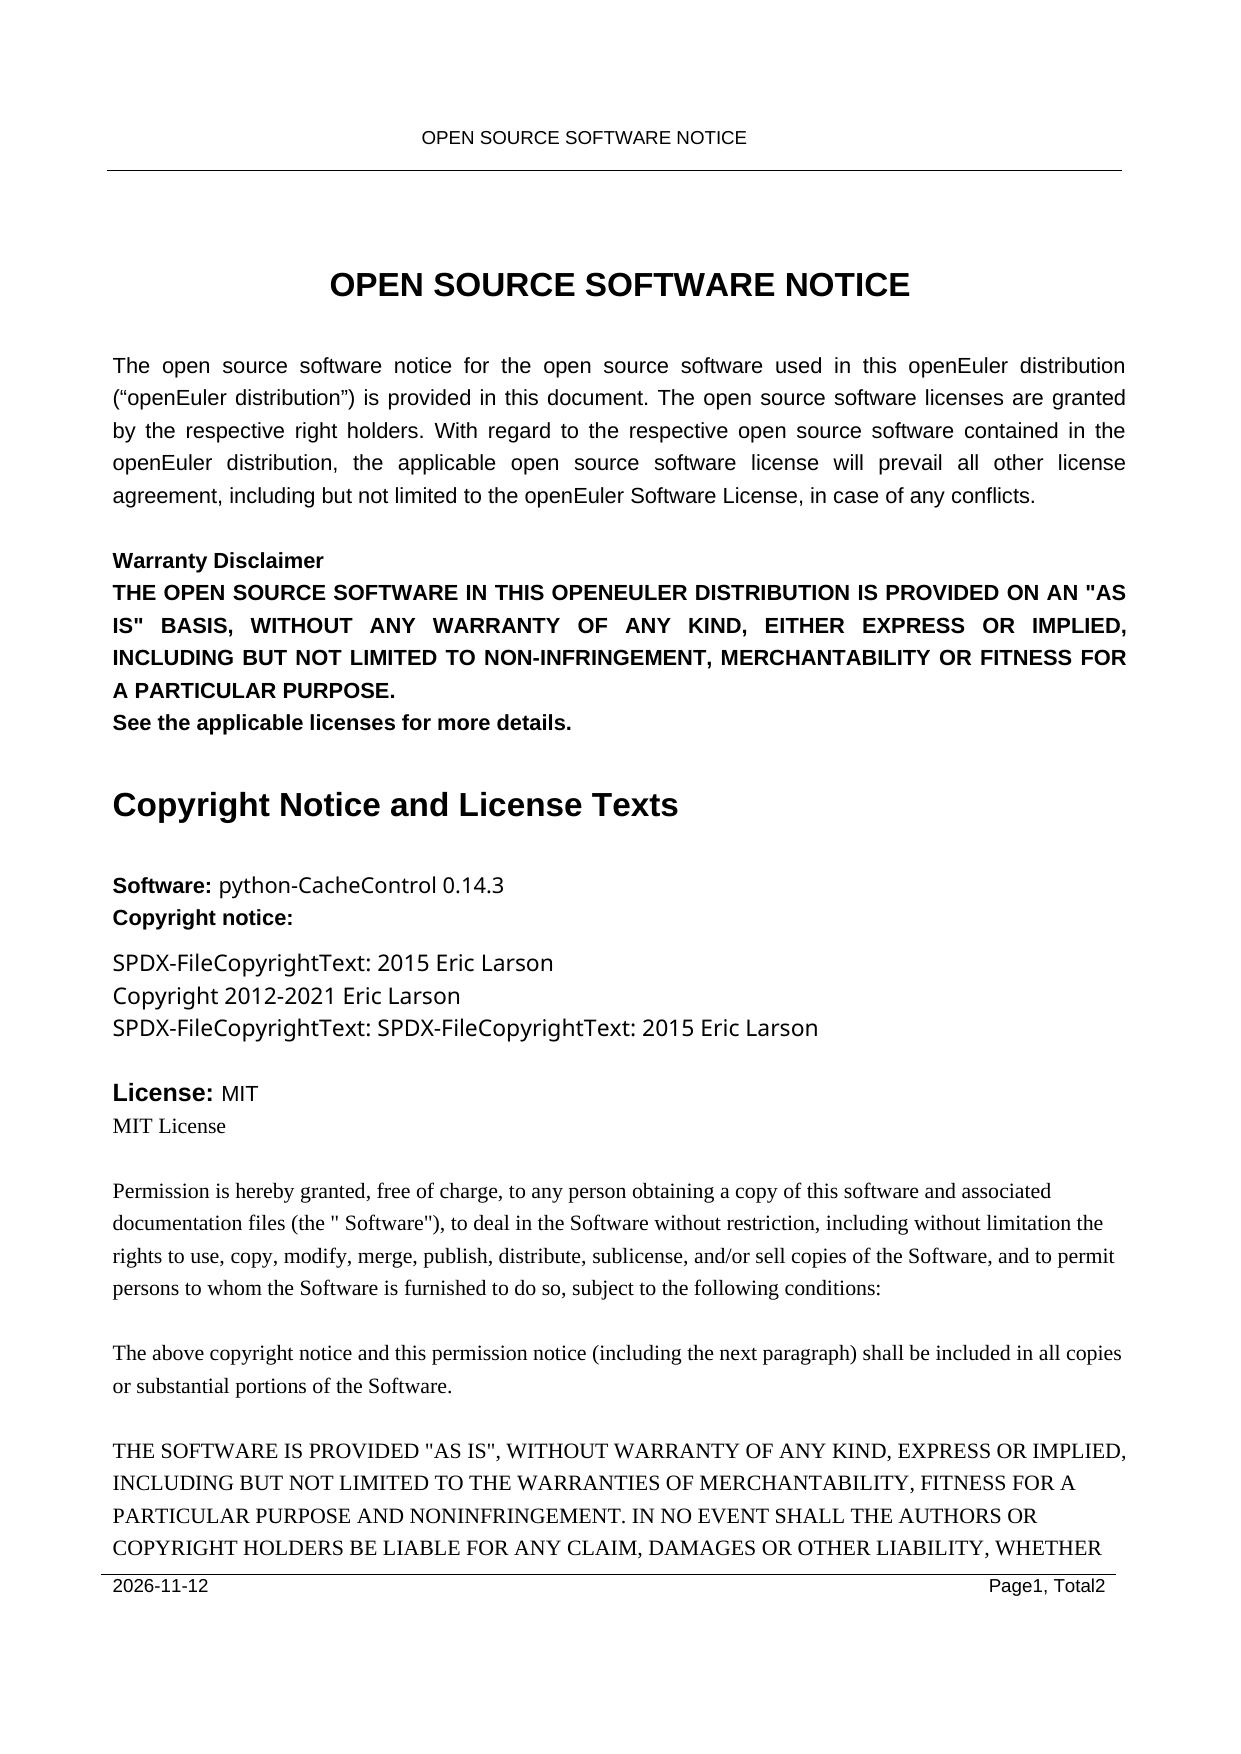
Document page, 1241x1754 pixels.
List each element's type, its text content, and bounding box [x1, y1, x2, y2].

text Copyright notice: [112, 901, 1128, 934]
text SPDX-FileCopyrightText: 2015 Eric Larson Copyright 2012-2021 Eric Larson SPDX-FileCopyrightText: SPDX-FileCopyrightText: 2015 Eric Larson [112, 947, 1128, 1077]
text Copyright Notice and License Texts [112, 771, 1128, 836]
text Warranty Disclaimer [112, 544, 1128, 576]
title Software: python-CacheControl 0.14.3 [112, 869, 1128, 901]
text OPEN SOURCE SOFTWARE NOTICE [112, 251, 1128, 316]
text The open source software notice for the open source software used in this openEuler distribution (“openEuler distribution”) is provided in this document. The open source software licenses are granted by the respective right holders. With regard to the respective open source software contained in the openEuler distribution, the applicable open source software license will prevail all other license agreement, including but not limited to the openEuler Software License, in case of any conflicts. [112, 349, 1128, 511]
text License: MIT [112, 1077, 1128, 1109]
text THE OPEN SOURCE SOFTWARE IN THIS OPENEULER DISTRIBUTION IS PROVIDED ON AN "AS IS" BASIS, WITHOUT ANY WARRANTY OF ANY KIND, EITHER EXPRESS OR IMPLIED, INCLUDING BUT NOT LIMITED TO NON-INFRINGEMENT, MERCHANTABILITY OR FITNESS FOR A PARTICULAR PURPOSE. See the applicable licenses for more details. [112, 576, 1128, 739]
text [112, 1109, 1128, 1564]
